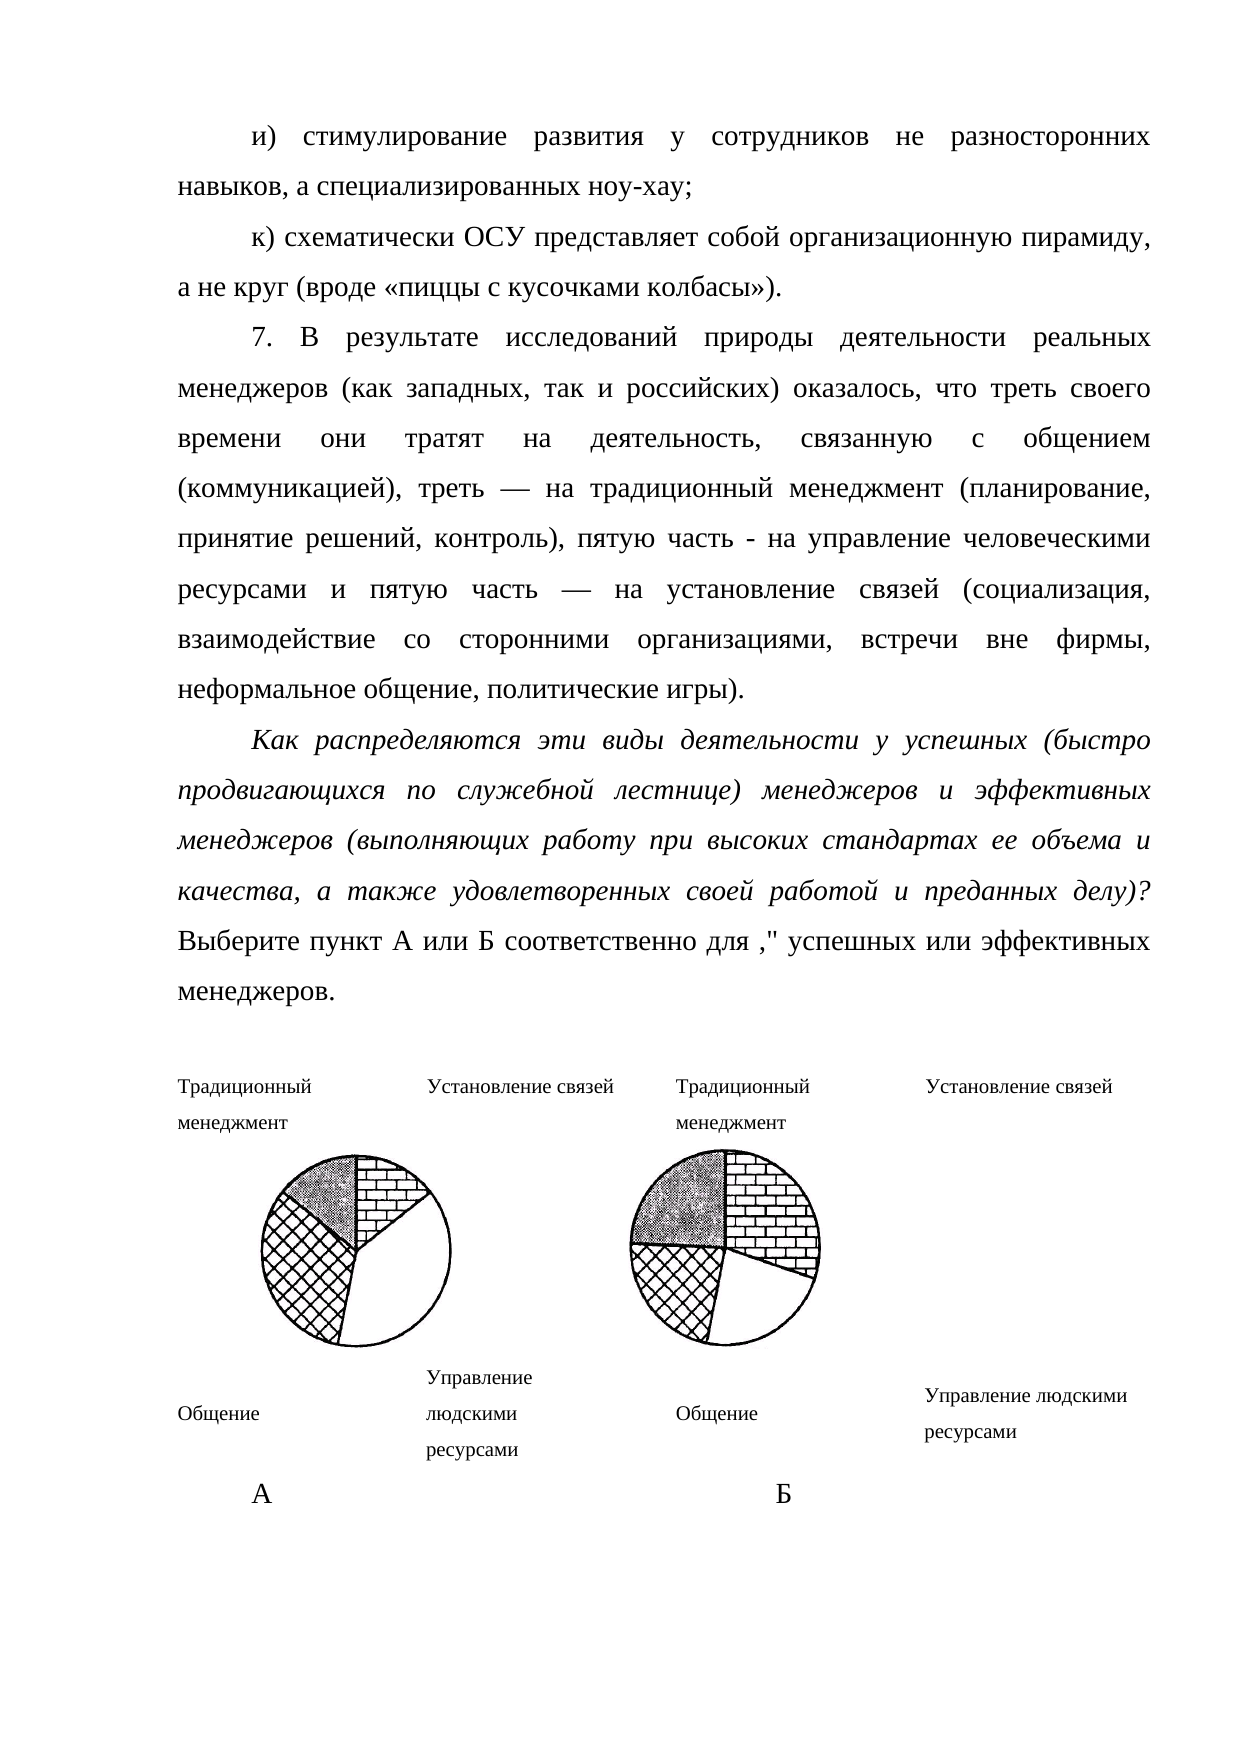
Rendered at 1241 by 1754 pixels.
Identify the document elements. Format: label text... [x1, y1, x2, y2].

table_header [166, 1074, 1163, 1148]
picture [627, 1148, 823, 1349]
text А Б [177, 1476, 1152, 1509]
picture [258, 1154, 453, 1349]
text Как распределяются эти виды деятельности у успешных (быстро продвигающихся по служебной лестнице) менеджеров и эффективных менеджеров (выполняющих работу при высоких стандартах ее объема и качества, а также удовлетворенных своей работой и преданных делу)? Выберите пункт А или Б соответственно для ," успешных или эффективных менеджеров. [177, 722, 1152, 1007]
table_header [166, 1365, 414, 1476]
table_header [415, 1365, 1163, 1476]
text 7. В результате исследований природы деятельности реальных менеджеров (как западных, так и российских) оказалось, что треть своего времени они тратят на деятельность, связанную с общением (коммуникацией), треть — на традиционный менеджмент (планирование, принятие решений, контроль), пятую часть - на управление человеческими ресурсами и пятую часть — на установление связей (социализация, взаимодействие со сторонними организациями, встречи вне фирмы, неформальное общение, политические игры). [177, 319, 1152, 705]
text к) схематически ОСУ представляет собой организационную пирамиду, а не круг (вроде «пиццы с кусочками колбасы»). [177, 219, 1152, 303]
text и) стимулирование развития у сотрудников не разносторонних навыков, а специализированных ноу-хау; [177, 118, 1152, 202]
